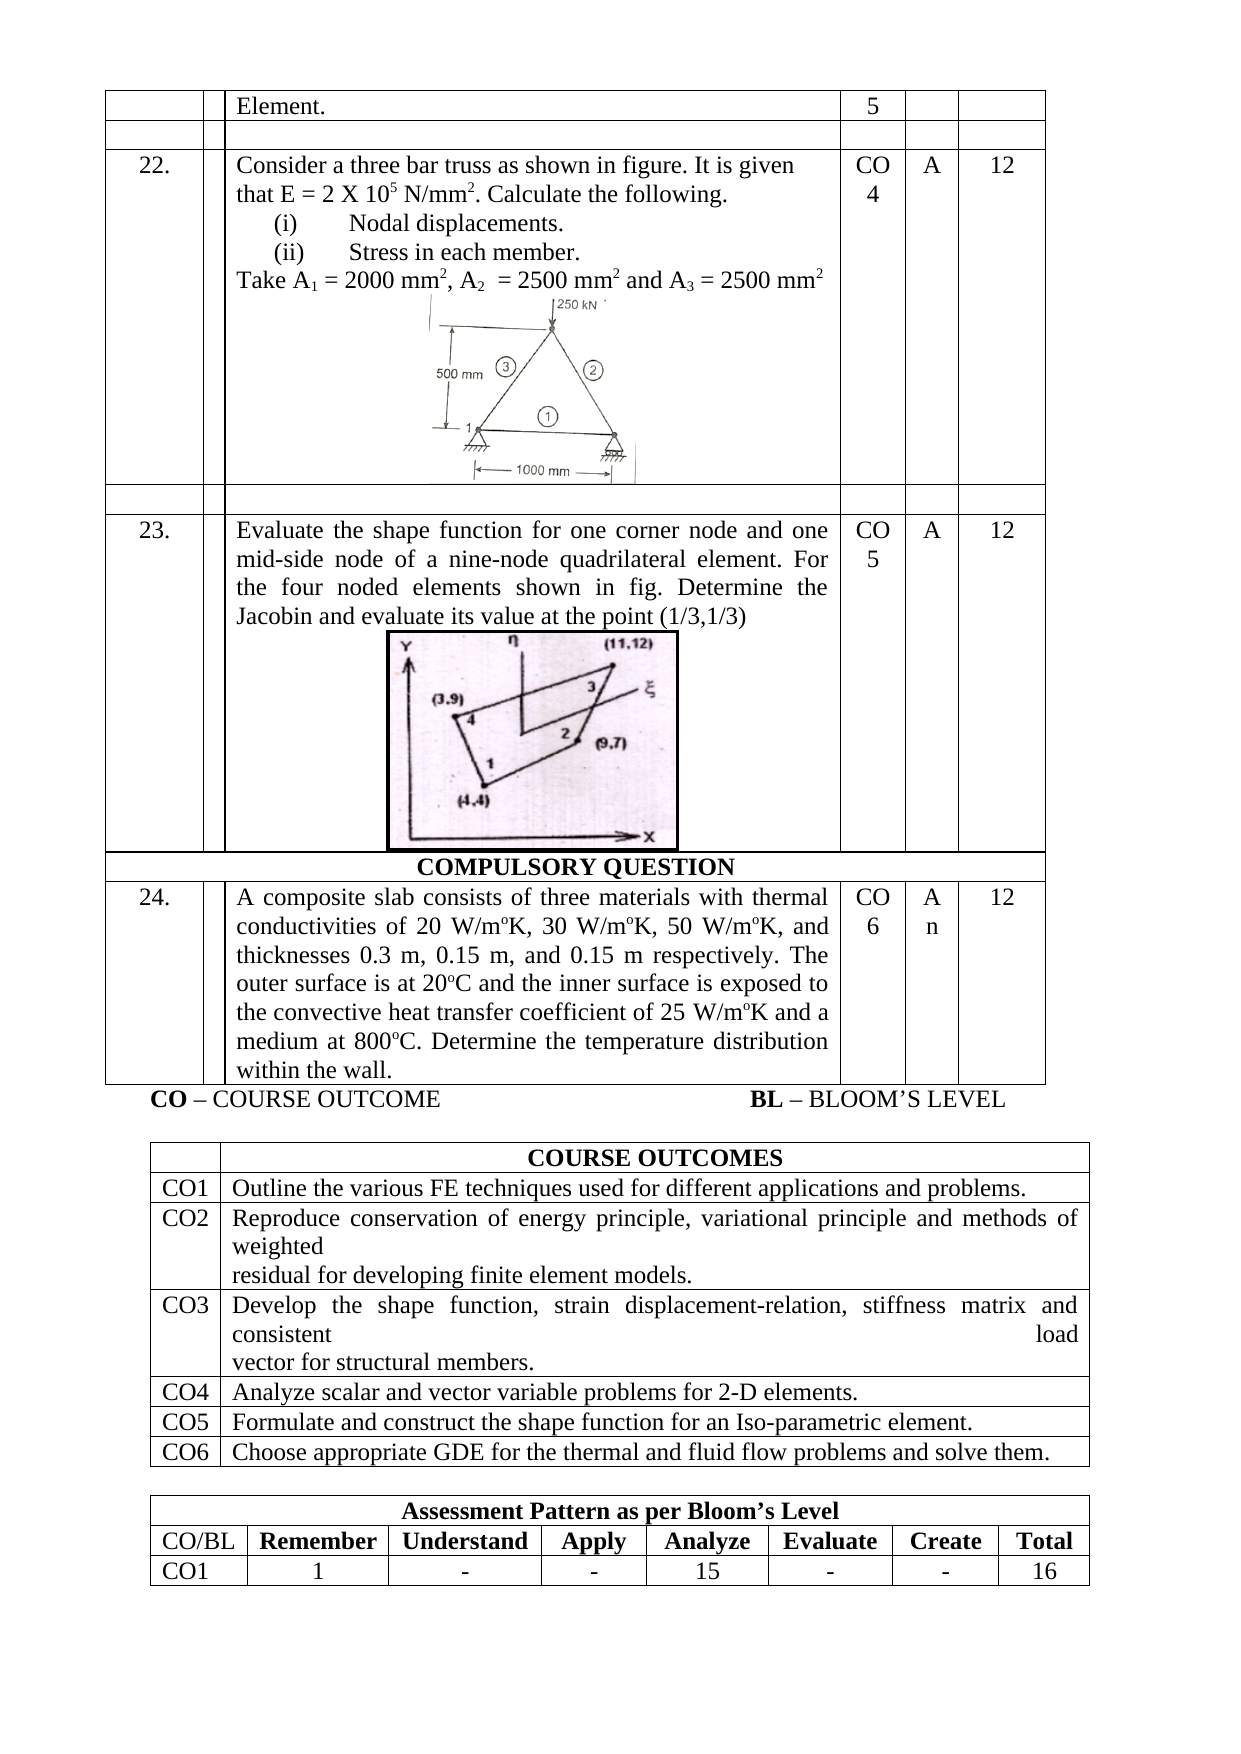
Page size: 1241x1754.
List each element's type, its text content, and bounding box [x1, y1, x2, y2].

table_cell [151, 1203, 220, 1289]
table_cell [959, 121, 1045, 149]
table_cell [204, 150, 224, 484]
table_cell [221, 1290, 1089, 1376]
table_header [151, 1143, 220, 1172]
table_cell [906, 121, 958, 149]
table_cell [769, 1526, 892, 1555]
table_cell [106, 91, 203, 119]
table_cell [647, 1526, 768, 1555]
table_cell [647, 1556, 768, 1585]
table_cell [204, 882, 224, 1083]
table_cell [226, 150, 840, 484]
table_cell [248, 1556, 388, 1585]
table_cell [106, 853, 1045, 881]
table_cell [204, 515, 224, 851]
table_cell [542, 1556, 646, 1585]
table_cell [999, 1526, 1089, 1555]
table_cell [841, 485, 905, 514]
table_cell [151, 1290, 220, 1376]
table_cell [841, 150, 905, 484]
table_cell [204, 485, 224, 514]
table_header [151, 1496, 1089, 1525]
text CO – COURSE OUTCOME BL – BLOOM’S LEVEL [150, 1084, 1090, 1113]
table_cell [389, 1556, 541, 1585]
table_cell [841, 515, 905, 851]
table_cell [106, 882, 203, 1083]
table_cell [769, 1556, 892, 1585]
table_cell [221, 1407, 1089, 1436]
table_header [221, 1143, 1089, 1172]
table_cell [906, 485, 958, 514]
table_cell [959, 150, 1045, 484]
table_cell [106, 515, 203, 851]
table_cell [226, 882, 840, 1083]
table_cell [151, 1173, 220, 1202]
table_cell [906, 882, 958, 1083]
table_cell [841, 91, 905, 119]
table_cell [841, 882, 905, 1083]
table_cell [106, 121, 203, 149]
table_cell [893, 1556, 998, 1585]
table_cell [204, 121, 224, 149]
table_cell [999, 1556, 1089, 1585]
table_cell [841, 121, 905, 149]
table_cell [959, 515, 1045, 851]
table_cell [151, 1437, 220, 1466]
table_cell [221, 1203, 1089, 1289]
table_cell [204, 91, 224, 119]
picture [429, 294, 636, 484]
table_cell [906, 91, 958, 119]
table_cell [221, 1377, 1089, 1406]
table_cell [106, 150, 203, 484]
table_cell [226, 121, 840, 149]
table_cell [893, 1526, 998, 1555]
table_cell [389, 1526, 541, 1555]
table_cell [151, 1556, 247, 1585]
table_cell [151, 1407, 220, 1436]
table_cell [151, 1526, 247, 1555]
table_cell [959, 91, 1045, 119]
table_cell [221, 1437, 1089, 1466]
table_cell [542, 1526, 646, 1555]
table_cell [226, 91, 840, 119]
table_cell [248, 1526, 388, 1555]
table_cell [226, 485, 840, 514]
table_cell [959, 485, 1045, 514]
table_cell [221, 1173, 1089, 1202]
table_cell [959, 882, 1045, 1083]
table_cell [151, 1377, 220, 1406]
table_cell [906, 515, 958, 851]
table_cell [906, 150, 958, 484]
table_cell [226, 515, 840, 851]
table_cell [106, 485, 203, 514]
